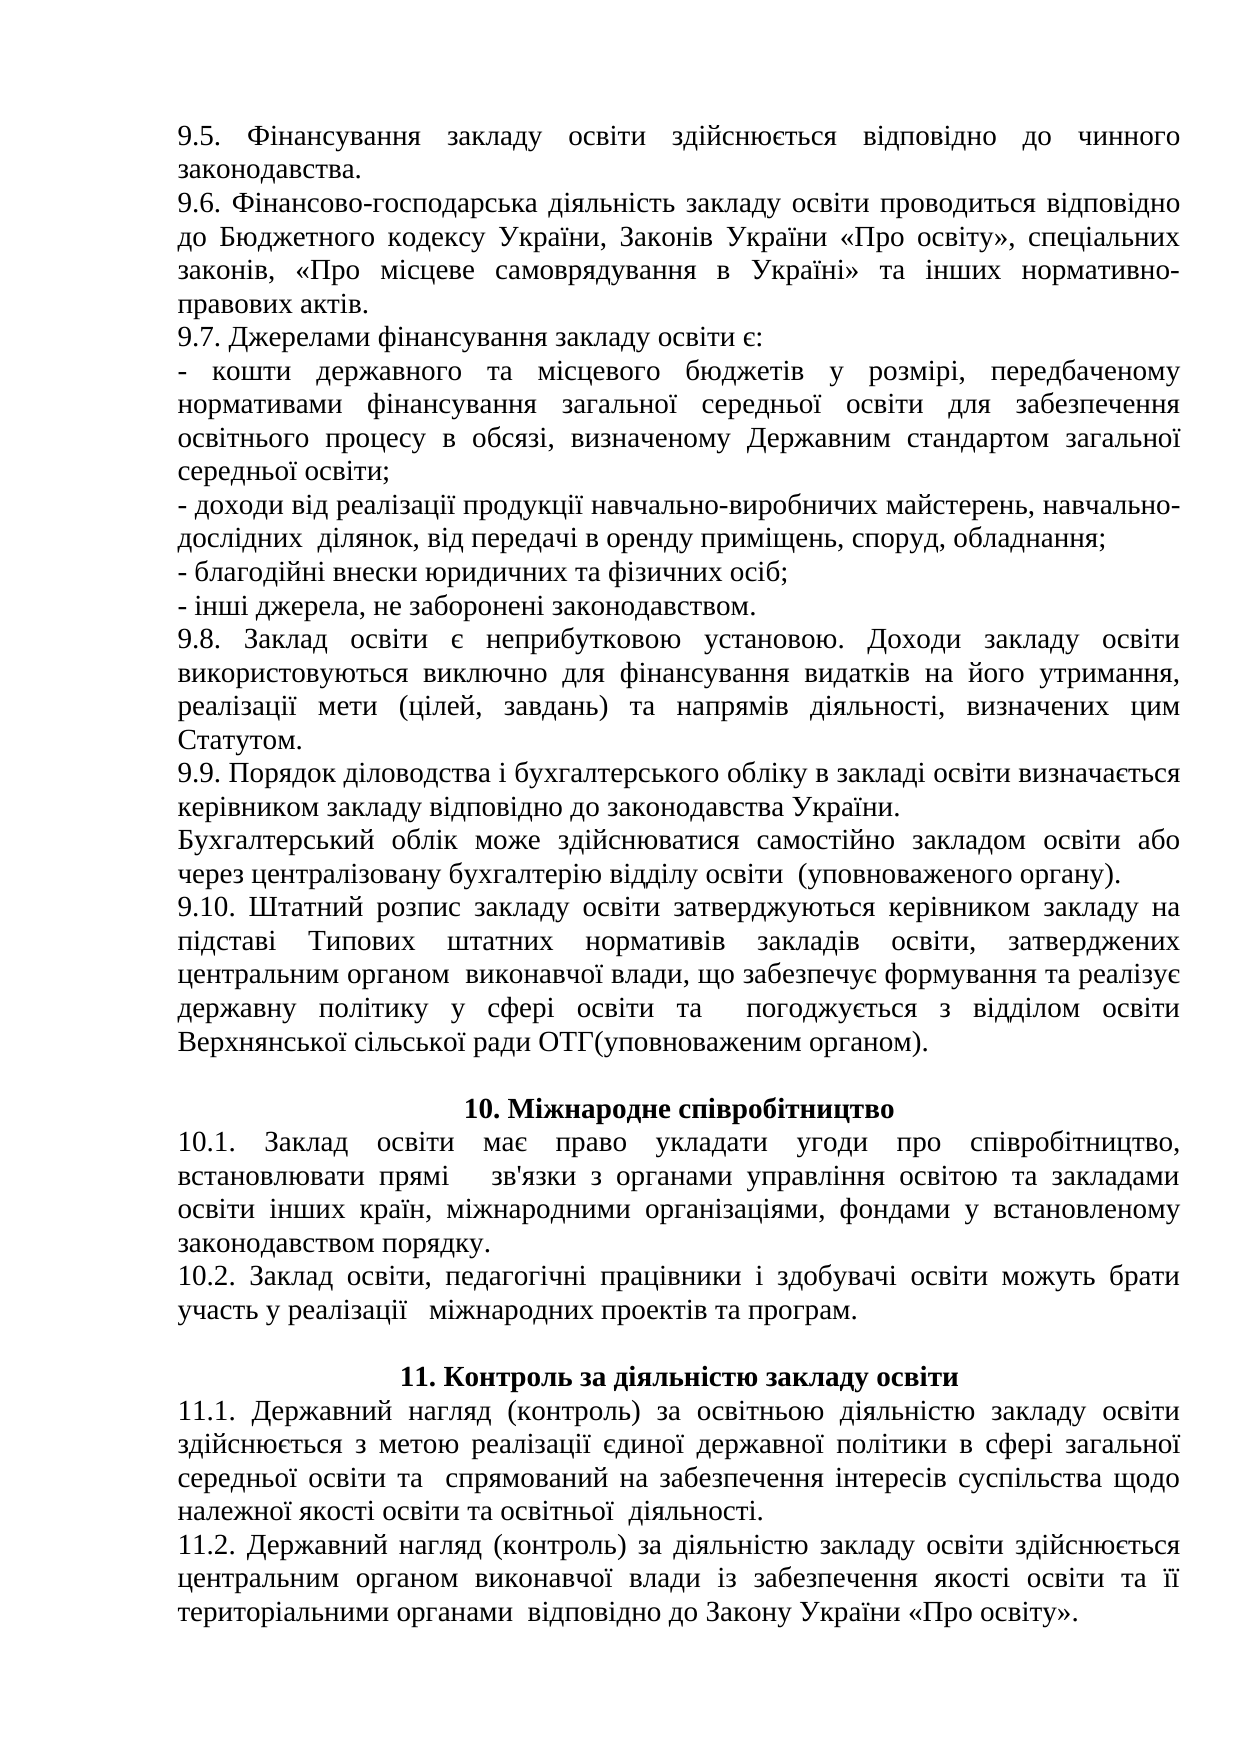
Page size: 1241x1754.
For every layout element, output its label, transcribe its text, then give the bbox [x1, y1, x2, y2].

text 9.9. Порядок діловодства і бухгалтерського обліку в закладі освіти визначається керівником закладу відповідно до законодавства України. [177, 755, 1181, 822]
text 9.7. Джерелами фінансування закладу освіти є: [177, 319, 1181, 353]
text 11.2. Державний нагляд (контроль) за діяльністю закладу освіти здійснюється центральним органом виконавчої влади із забезпечення якості освіти та її територіальними органами відповідно до Закону України «Про освіту». [177, 1527, 1181, 1627]
text 10.1. Заклад освіти має право укладати угоди про співробітництво, встановлювати прямі зв'язки з органами управління освітою та закладами освіти інших країн, міжнародними організаціями, фондами у встановленому законодавством порядку. [177, 1124, 1181, 1258]
text 9.10. Штатний розпис закладу освіти затверджуються керівником закладу на підставі Типових штатних нормативів закладів освіти, затверджених центральним органом виконавчої влади, що забезпечує формування та реалізує державну політику у сфері освіти та погоджується з відділом освіти Верхнянської сільської ради ОТГ(уповноваженим органом). [177, 889, 1181, 1057]
text 11.1. Державний нагляд (контроль) за освітньою діяльністю закладу освіти здійснюється з метою реалізації єдиної державної політики в сфері загальної середньої освіти та спрямований на забезпечення інтересів суспільства щодо належної якості освіти та освітньої діяльності. [177, 1393, 1181, 1527]
text Бухгалтерський облік може здійснюватися самостійно закладом освіти або через централізовану бухгалтерію відділу освіти (уповноваженого органу). [177, 822, 1181, 889]
text 11. Контроль за діяльністю закладу освіти [177, 1359, 1181, 1393]
text - інші джерела, не заборонені законодавством. [177, 588, 1181, 621]
text - благодійні внески юридичних та фізичних осіб; [177, 554, 1181, 588]
text 10.2. Заклад освіти, педагогічні працівники і здобувачі освіти можуть брати участь у реалізації міжнародних проектів та програм. [177, 1258, 1181, 1326]
text 9.8. Заклад освіти є неприбутковою установою. Доходи закладу освіти використовуються виключно для фінансування видатків на його утримання, реалізації мети (цілей, завдань) та напрямів діяльності, визначених цим Статутом. [177, 621, 1181, 755]
text - кошти державного та місцевого бюджетів у розмірі, передбаченому нормативами фінансування загальної середньої освіти для забезпечення освітнього процесу в обсязі, визначеному Державним стандартом загальної середньої освіти; [177, 353, 1181, 487]
text 10. Міжнародне співробітництво [177, 1091, 1181, 1124]
text 9.6. Фінансово-господарська діяльність закладу освіти проводиться відповідно до Бюджетного кодексу України, Законів України «Про освіту», спеціальних законів, «Про місцеве самоврядування в Україні» та інших нормативно-правових актів. [177, 185, 1181, 319]
text - доходи від реалізації продукції навчально-виробничих майстерень, навчально-дослідних ділянок, від передачі в оренду приміщень, споруд, обладнання; [177, 487, 1181, 554]
text 9.5. Фінансування закладу освіти здійснюється відповідно до чинного законодавства. [177, 118, 1181, 185]
